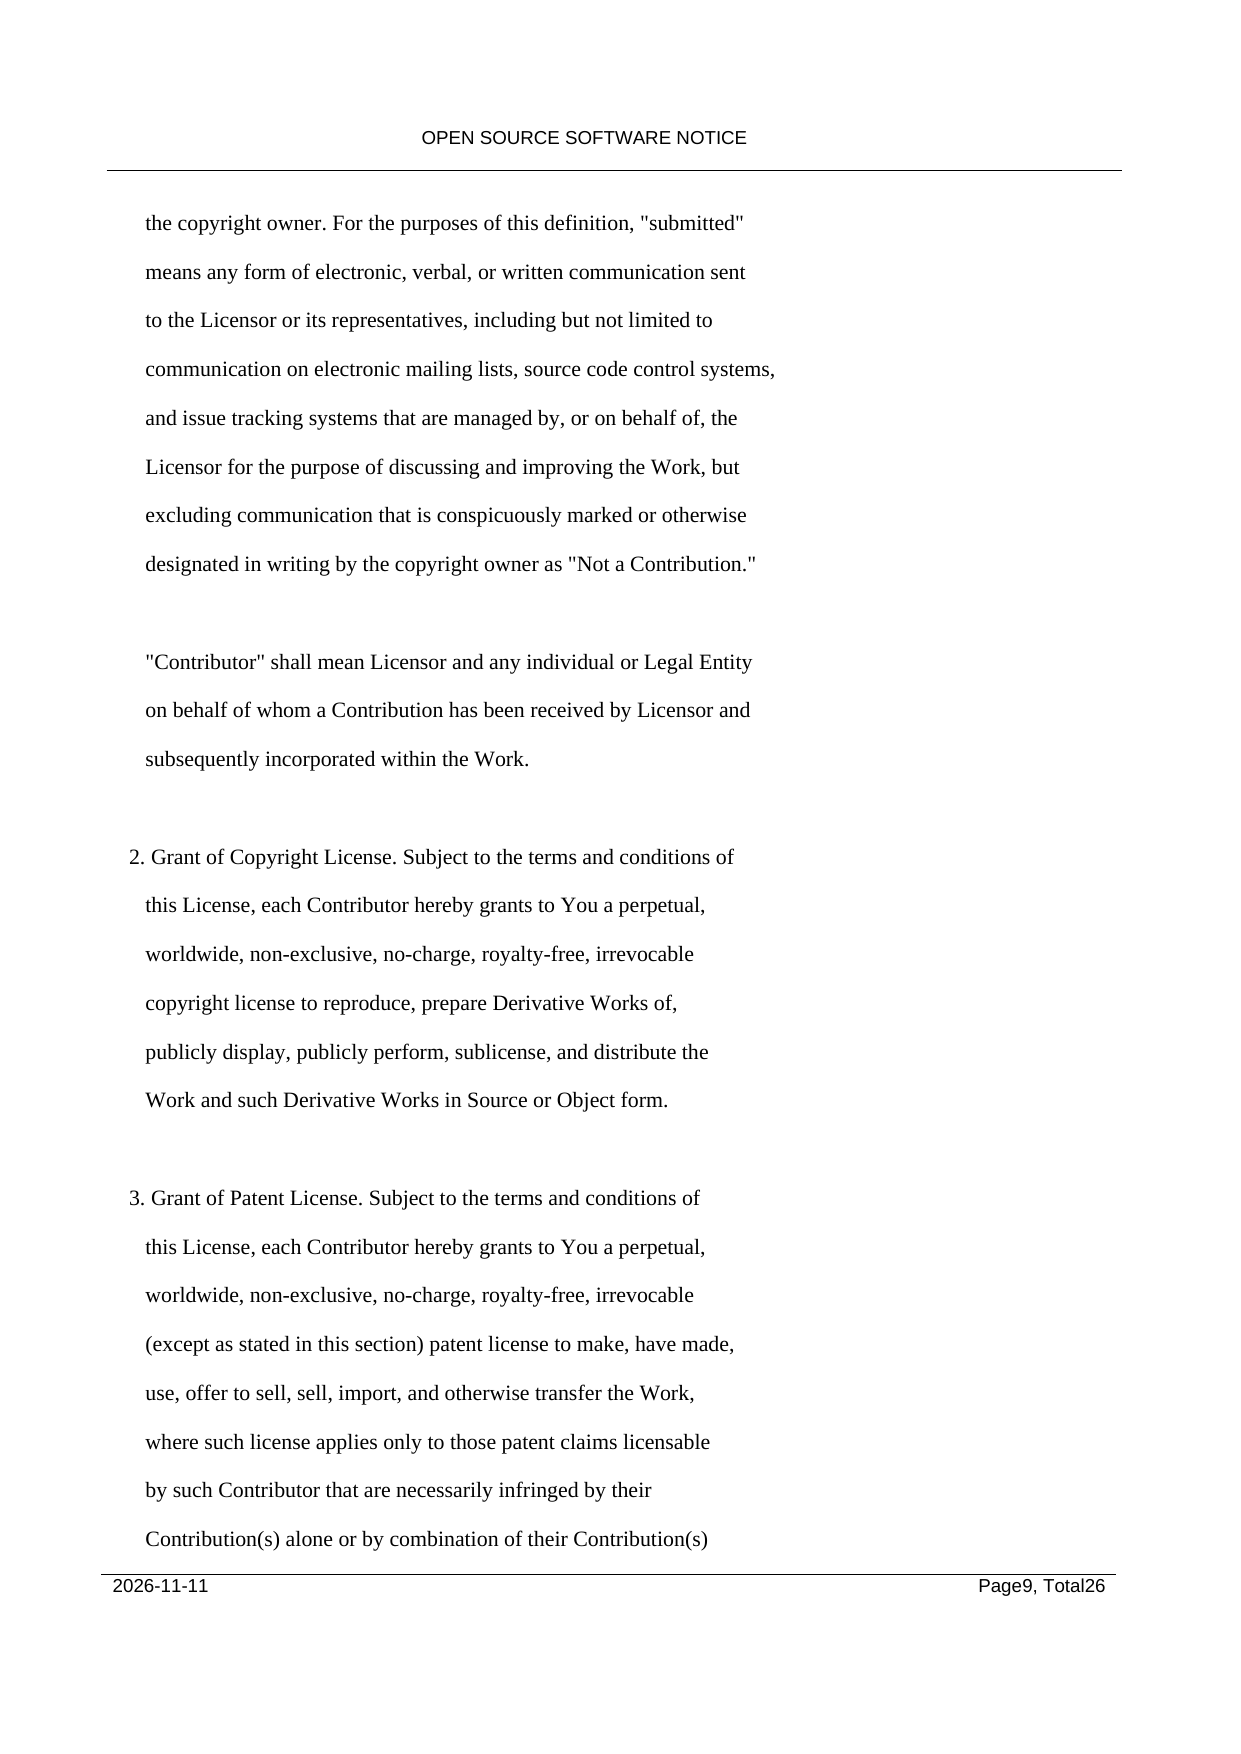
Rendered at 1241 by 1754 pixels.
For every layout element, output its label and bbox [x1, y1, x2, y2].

text [112, 206, 1128, 1555]
